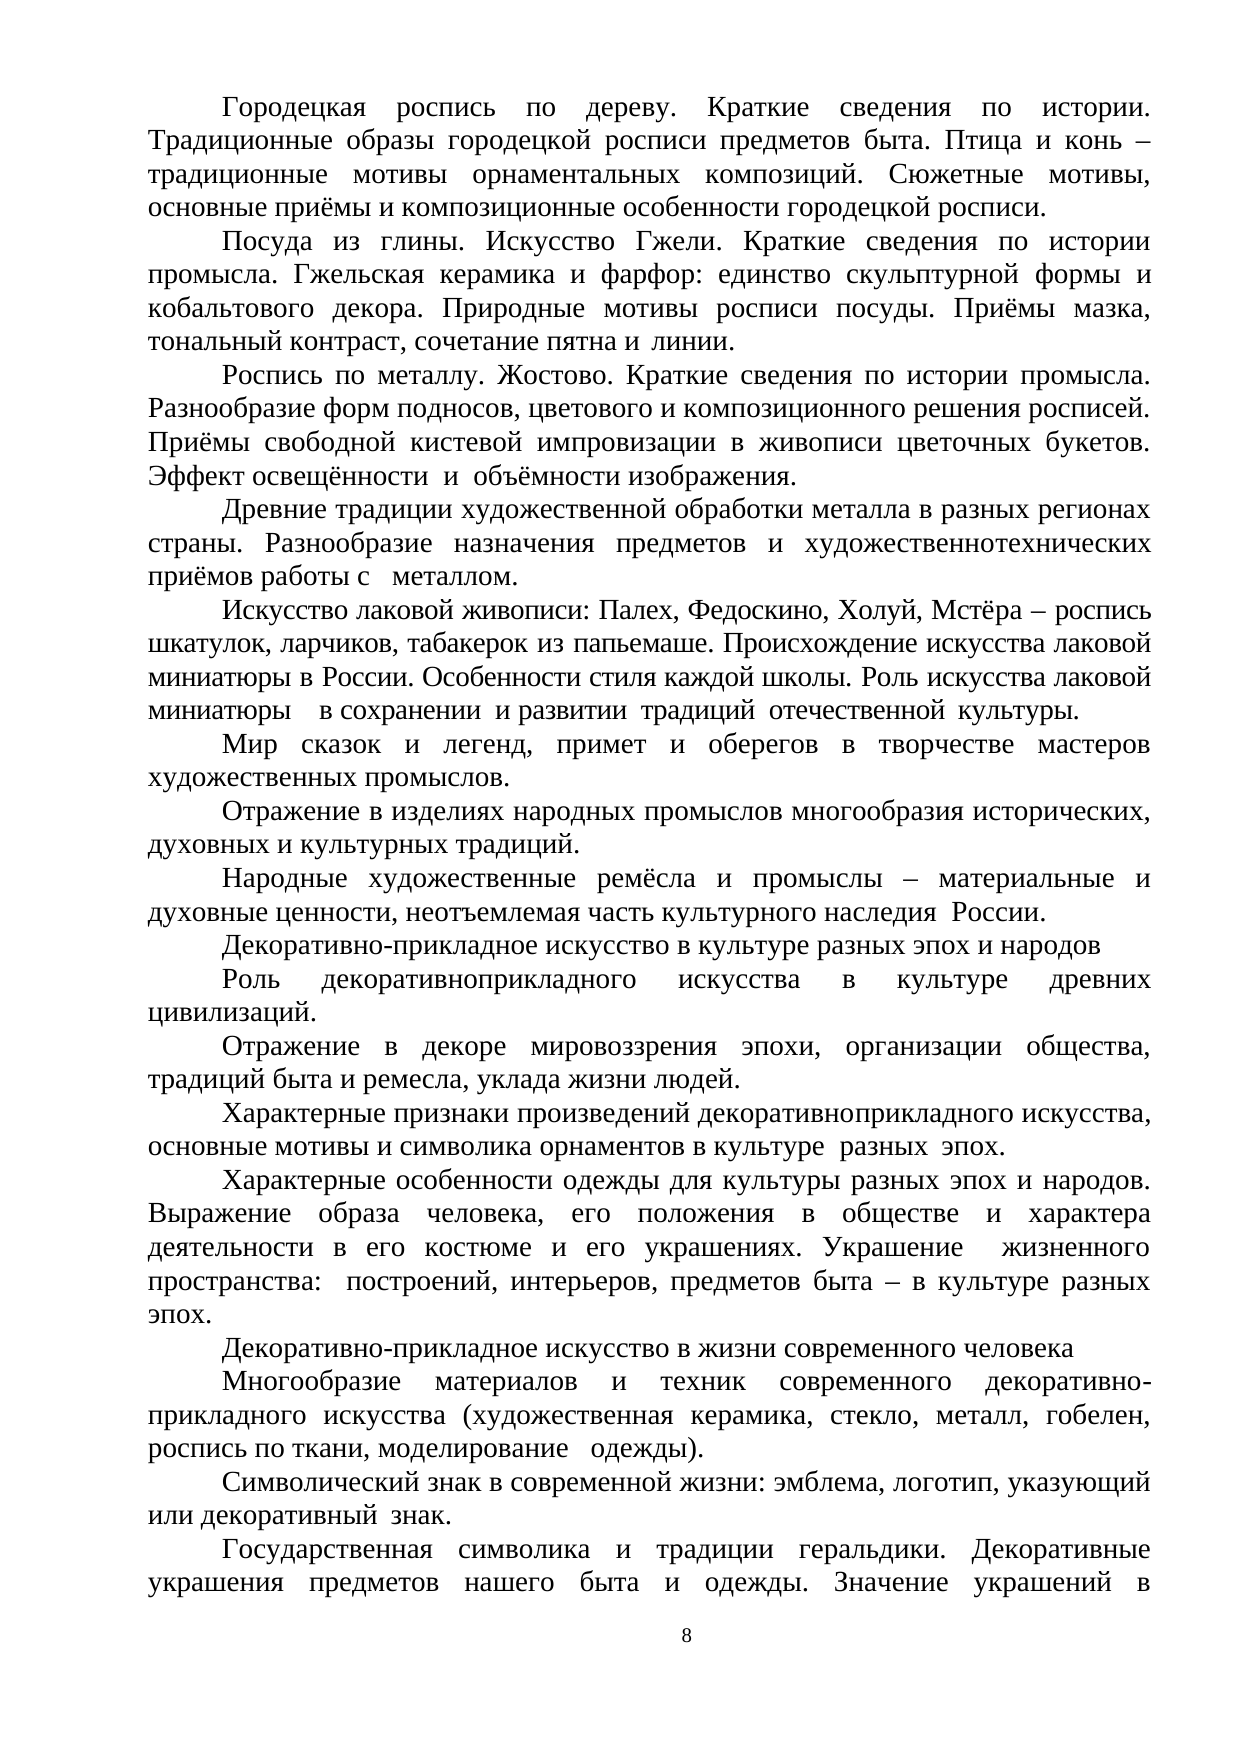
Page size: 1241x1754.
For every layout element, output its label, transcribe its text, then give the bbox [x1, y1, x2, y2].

text Характерные признаки произведений декоративно­прикладного искусства, основные мотивы и символика орнаментов в культуре разных эпох. [148, 1095, 1152, 1162]
text Отражение в изделиях народных промыслов многообразия исторических, духовных и культурных традиций. [148, 793, 1152, 860]
text Народные художественные ремёсла и промыслы – материальные и духовные ценности, неотъемлемая часть культурного наследия России. [148, 860, 1152, 927]
text Роспись по металлу. Жостово. Краткие сведения по истории промысла. Разнообразие форм подносов, цветового и композиционного решения росписей. Приёмы свободной кистевой импровизации в живописи цветочных букетов. Эффект освещённости и объёмности изображения. [148, 357, 1152, 491]
text Декоративно-прикладное искусство в культуре разных эпох и народов [148, 927, 1152, 961]
text Роль декоративно­прикладного искусства в культуре древних цивилизаций. [148, 961, 1152, 1028]
text Многообразие материалов и техник современного декоративно­прикладного искусства (художественная керамика, стекло, металл, гобелен, роспись по ткани, моделирование одежды). [148, 1363, 1152, 1464]
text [148, 1531, 1152, 1598]
text Мир сказок и легенд, примет и оберегов в творчестве мастеров художественных промыслов. [148, 726, 1152, 793]
text Символический знак в современной жизни: эмблема, логотип, указующий или декоративный знак. [148, 1464, 1152, 1531]
text Посуда из глины. Искусство Гжели. Краткие сведения по истории промысла. Гжельская керамика и фарфор: единство скульптурной формы и кобальтового декора. Природные мотивы росписи посуды. Приёмы мазка, тональный контраст, сочетание пятна и линии. [148, 223, 1152, 357]
text Городецкая роспись по дереву. Краткие сведения по истории. Традиционные образы городецкой росписи предметов быта. Птица и конь – традиционные мотивы орнаментальных композиций. Сюжетные мотивы, основные приёмы и композиционные особенности городецкой росписи. [148, 89, 1152, 223]
text Отражение в декоре мировоззрения эпохи, организации общества, традиций быта и ремесла, уклада жизни людей. [148, 1028, 1152, 1095]
text Характерные особенности одежды для культуры разных эпох и народов. Выражение образа человека, его положения в обществе и характера деятельности в его костюме и его украшениях. Украшение жизненного пространства: построений, интерьеров, предметов быта – в культуре разных эпох. [148, 1162, 1152, 1330]
text Декоративно-прикладное искусство в жизни современного человека [148, 1330, 1152, 1363]
text Древние традиции художественной обработки металла в разных регионах страны. Разнообразие назначения предметов и художественно­технических приёмов работы с металлом. [148, 491, 1152, 592]
text Искусство лаковой живописи: Палех, Федоскино, Холуй, Мстёра – роспись шкатулок, ларчиков, табакерок из папье­маше. Происхождение искусства лаковой миниатюры в России. Особенности стиля каждой школы. Роль искусства лаковой миниатюры в сохранении и развитии традиций отечественной культуры. [148, 592, 1152, 726]
